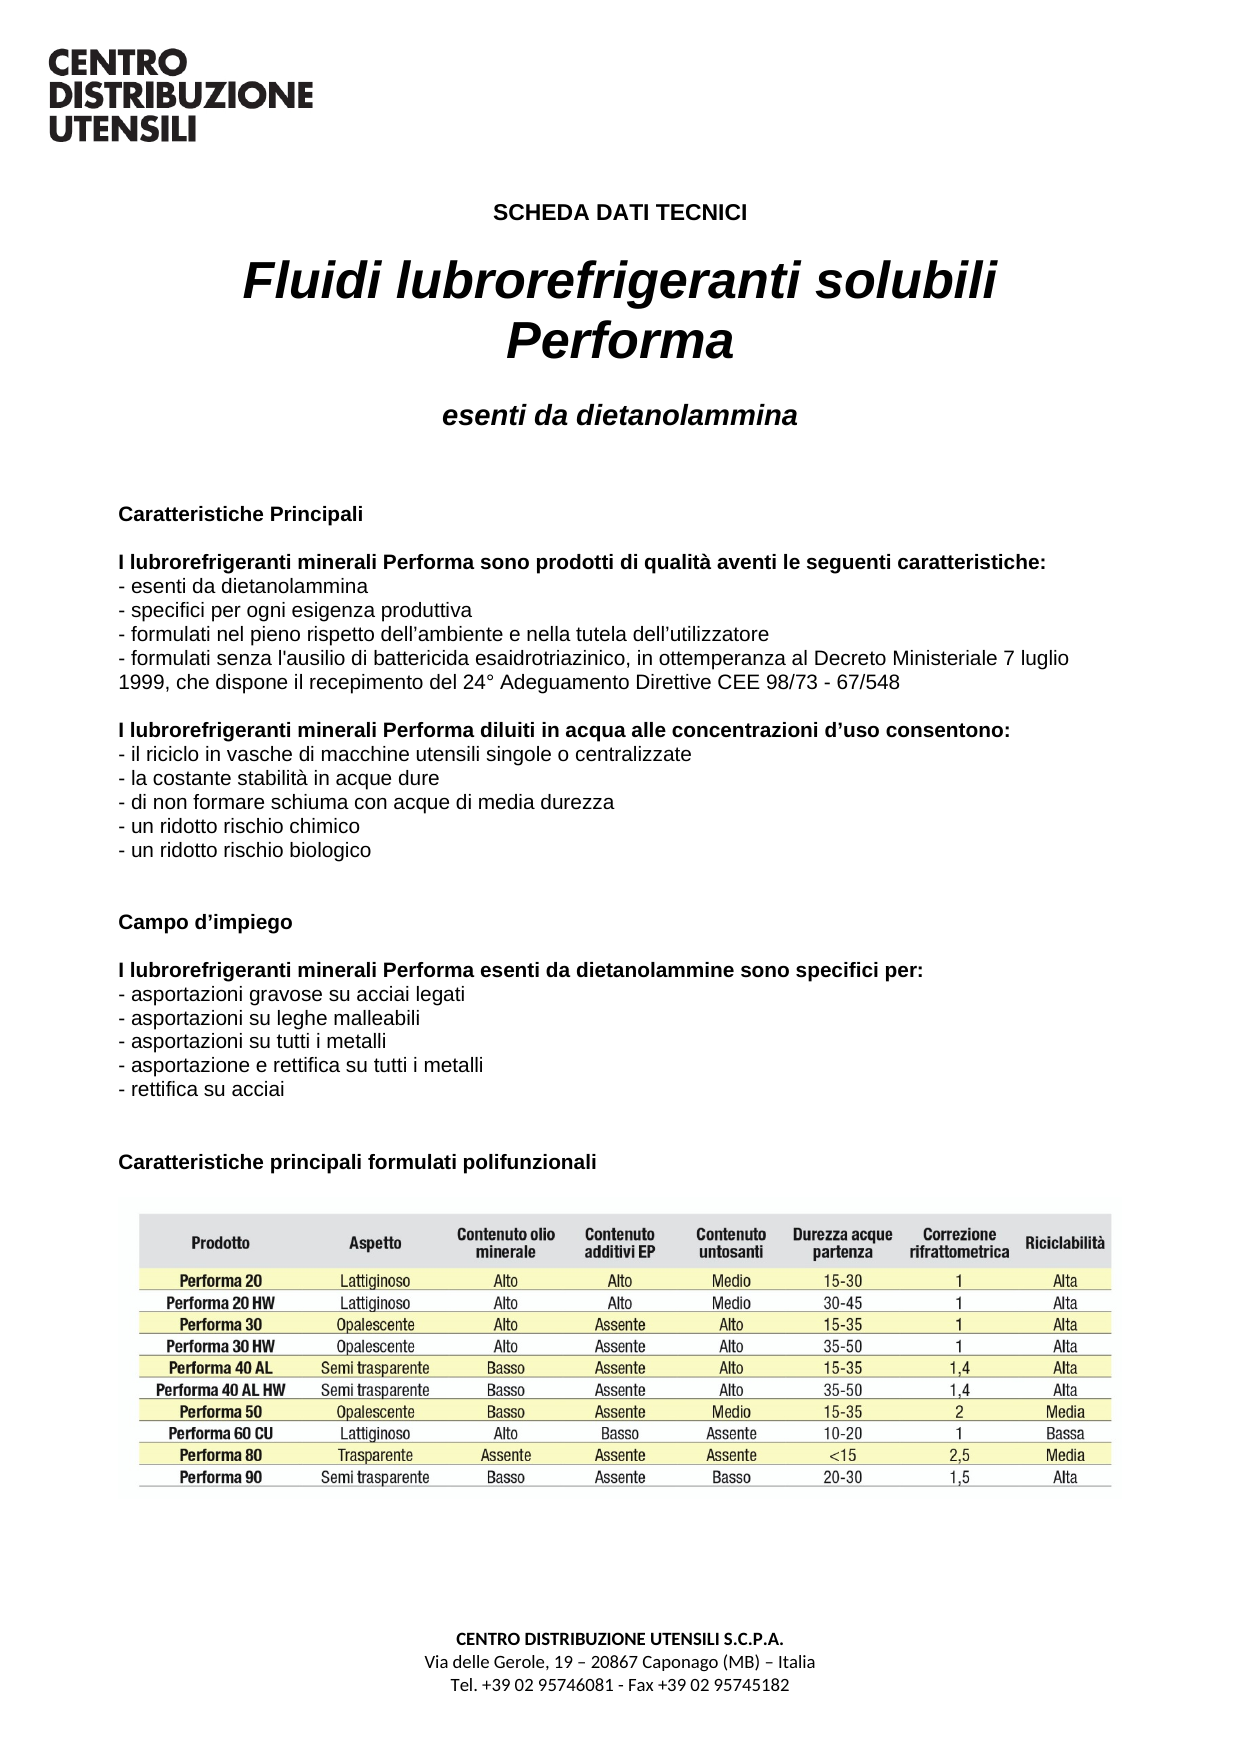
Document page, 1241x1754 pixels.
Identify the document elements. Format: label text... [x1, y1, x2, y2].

text - asportazioni su tutti i metalli [118, 1029, 1122, 1053]
text - formulati nel pieno rispetto dell’ambiente e nella tutela dell’utilizzatore [118, 622, 1122, 646]
text esenti da dietanolammina [118, 397, 1122, 431]
text I lubrorefrigeranti minerali Performa diluiti in acqua alle concentrazioni d’uso consentono: [118, 718, 1122, 742]
text - specifici per ogni esigenza produttiva [118, 598, 1122, 622]
text - un ridotto rischio chimico [118, 814, 1122, 838]
text Caratteristiche Principali [118, 502, 1122, 526]
text I lubrorefrigeranti minerali Performa esenti da dietanolammine sono specifici per: [118, 957, 1122, 981]
text Fluidi lubrorefrigeranti solubili [118, 250, 1122, 309]
text - formulati senza l'ausilio di battericida esaidrotriazinico, in ottemperanza al Decreto Ministeriale 7 luglio 1999, che dispone il recepimento del 24° Adeguamento Direttive CEE 98/73 - 67/548 [118, 646, 1122, 694]
picture [48, 48, 313, 142]
text - asportazioni su leghe malleabili [118, 1005, 1122, 1029]
text - asportazione e rettifica su tutti i metalli [118, 1053, 1122, 1077]
text - un ridotto rischio biologico [118, 838, 1122, 862]
text Campo d’impiego [118, 909, 1122, 933]
text Caratteristiche principali formulati polifunzionali [118, 1149, 1122, 1173]
text Performa [118, 309, 1122, 397]
picture [118, 1197, 1123, 1499]
text SCHEDA DATI TECNICI [118, 199, 1122, 225]
text - il riciclo in vasche di macchine utensili singole o centralizzate [118, 742, 1122, 766]
text - la costante stabilità in acque dure [118, 766, 1122, 790]
text - esenti da dietanolammina [118, 574, 1122, 598]
text - asportazioni gravose su acciai legati [118, 981, 1122, 1005]
text I lubrorefrigeranti minerali Performa sono prodotti di qualità aventi le seguenti caratteristiche: [118, 550, 1122, 574]
text - rettifica su acciai [118, 1077, 1122, 1101]
text - di non formare schiuma con acque di media durezza [118, 790, 1122, 814]
